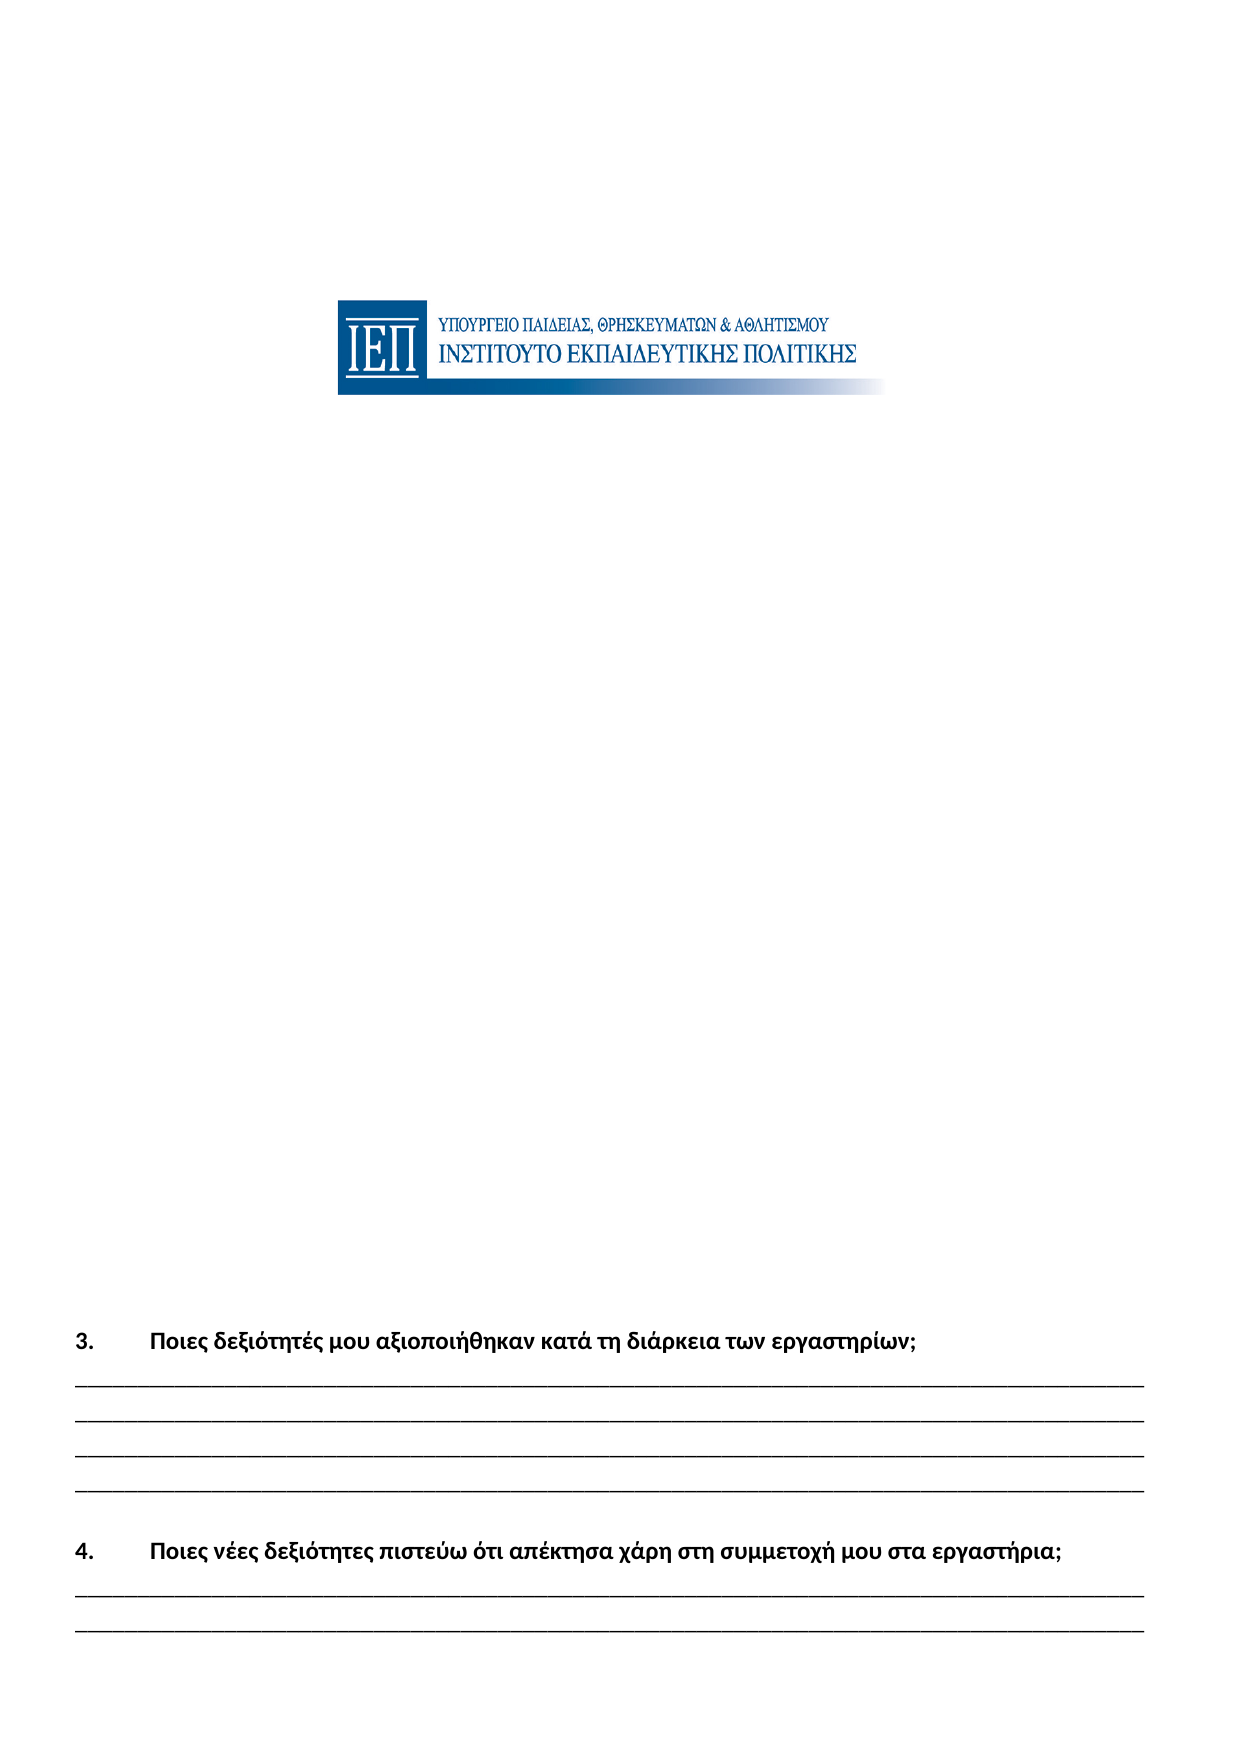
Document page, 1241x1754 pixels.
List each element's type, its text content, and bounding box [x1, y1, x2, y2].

list ________________________________________________________________________________________________________________________________________________________________________________________________________________________________________________________________________________________________________________________________________________________ [75, 1360, 1148, 1495]
list ______________________________________________________________________________________________________________________________________________________________________________________________________________________________________________________________________________________________________________________________________________________________________________________________________________________________________________ [75, 1570, 1148, 1635]
list Ποιες δεξιότητές μου αξιοποιήθηκαν κατά τη διάρκεια των εργαστηρίων; [75, 1325, 1148, 1355]
list Ποιες νέες δεξιότητες πιστεύω ότι απέκτησα χάρη στη συμμετοχή μου στα εργαστήρια; [75, 1535, 1148, 1565]
picture [337, 300, 886, 395]
